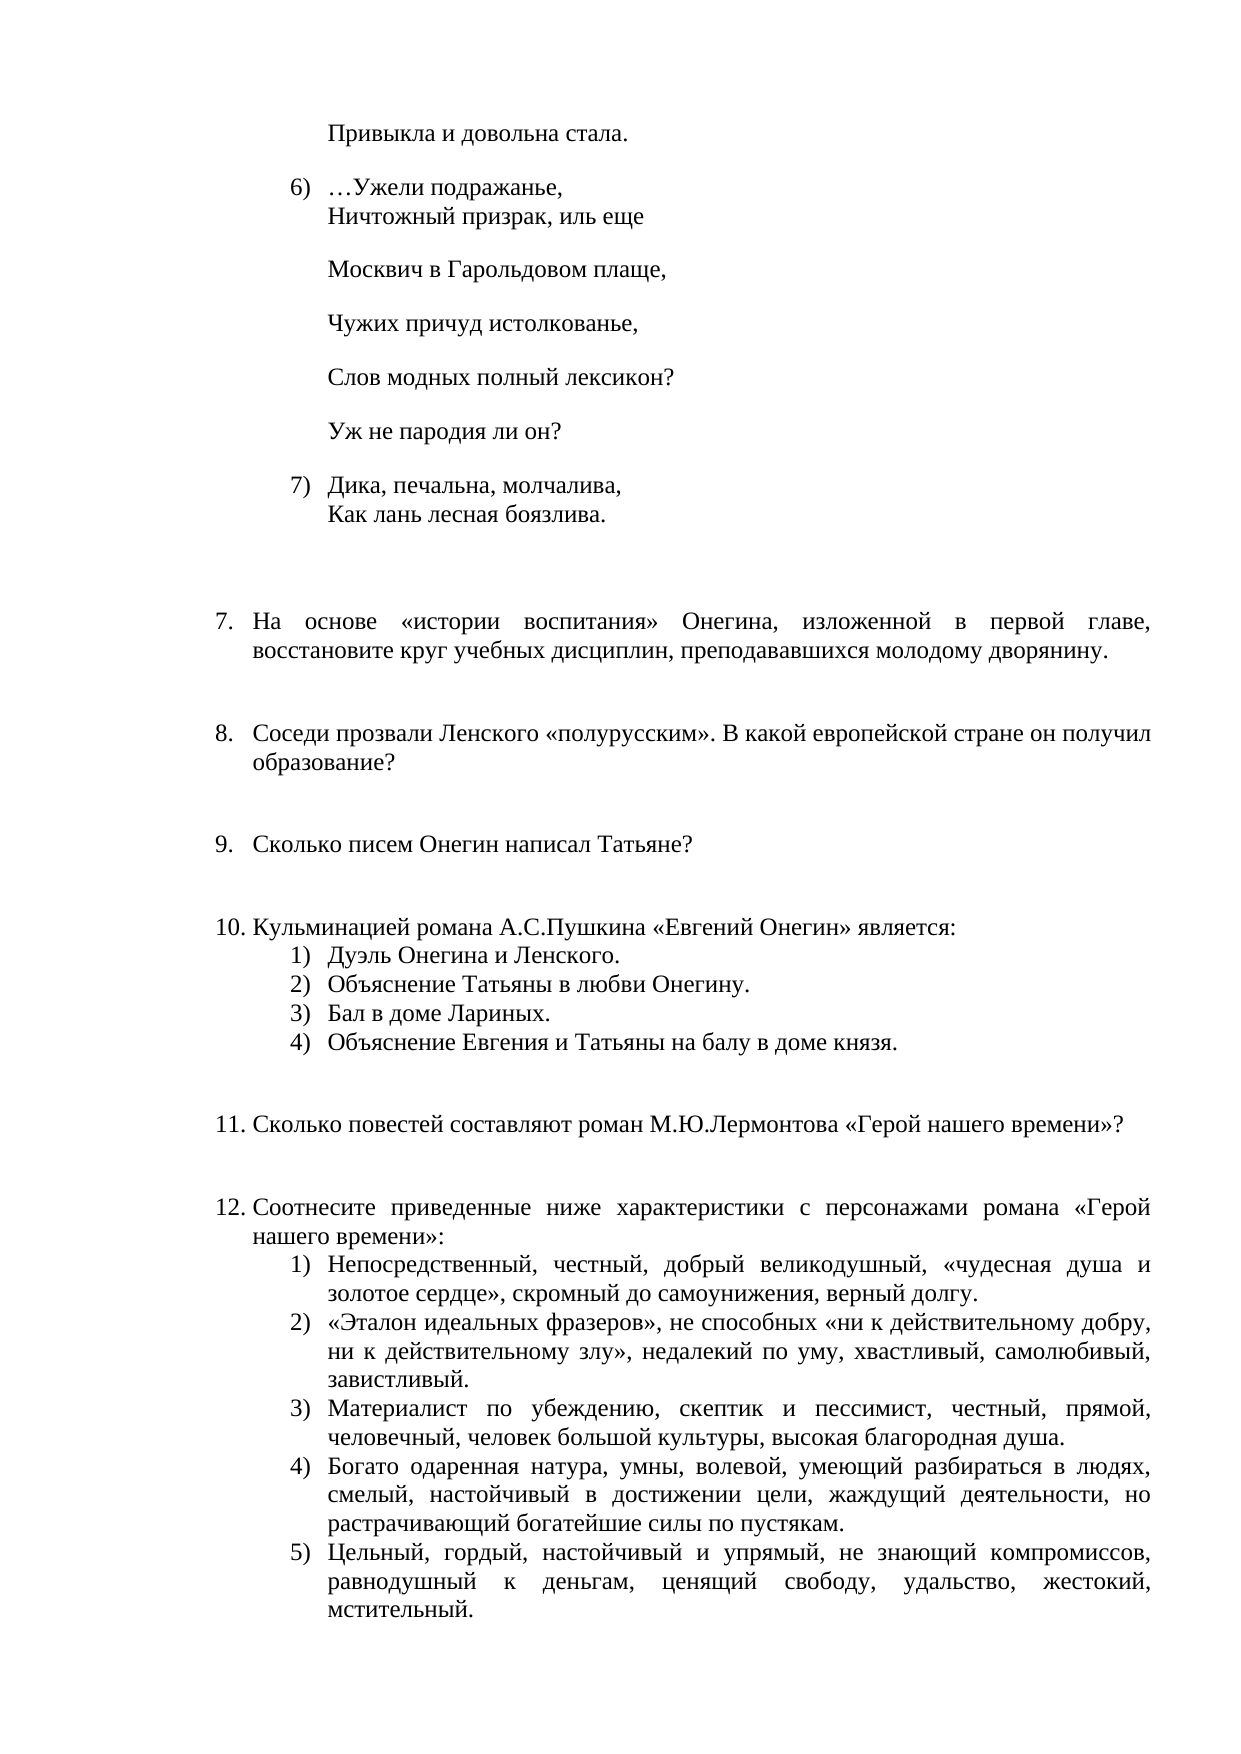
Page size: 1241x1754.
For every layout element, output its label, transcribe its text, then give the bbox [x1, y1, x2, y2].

list Сколько повестей составляют роман М.Ю.Лермонтова «Герой нашего времени»? [215, 1109, 1152, 1138]
list …Ужели подражанье, [290, 172, 1152, 201]
text Ничтожный призрак, иль еще [327, 201, 1152, 229]
list Дика, печальна, молчалива, [290, 470, 1152, 499]
list Бал в доме Лариных. [290, 998, 1152, 1027]
text Уж не пародия ли он? [327, 416, 1152, 445]
text Привыкла и довольна стала. [327, 118, 1152, 147]
list Цельный, гордый, настойчивый и упрямый, не знающий компромиссов, равнодушный к деньгам, ценящий свободу, удальство, жестокий, мстительный. [290, 1537, 1152, 1623]
list Богато одаренная натура, умны, волевой, умеющий разбираться в людях, смелый, настойчивый в достижении цели, жаждущий деятельности, но растрачивающий богатейшие силы по пустякам. [290, 1451, 1152, 1537]
list Соседи прозвали Ленского «полурусским». В какой европейской стране он получил образование? [215, 718, 1152, 775]
list Материалист по убеждению, скептик и пессимист, честный, прямой, человечный, человек большой культуры, высокая благородная душа. [290, 1393, 1152, 1451]
list Объяснение Евгения и Татьяны на балу в доме князя. [290, 1027, 1152, 1056]
list Дуэль Онегина и Ленского. [290, 941, 1152, 969]
text Слов модных полный лексикон? [327, 362, 1152, 391]
text Москвич в Гарольдовом плаще, [327, 254, 1152, 283]
list Соотнесите приведенные ниже характеристики с персонажами романа «Герой нашего времени»: [215, 1192, 1152, 1249]
text Чужих причуд истолкованье, [327, 308, 1152, 337]
text Как лань лесная боязлива. [327, 499, 1152, 527]
list Сколько писем Онегин написал Татьяне? [215, 829, 1152, 858]
list Объяснение Татьяны в любви Онегину. [290, 969, 1152, 998]
list «Эталон идеальных фразеров», не способных «ни к действительному добру, ни к действительному злу», недалекий по уму, хвастливый, самолюбивый, завистливый. [290, 1307, 1152, 1393]
list Непосредственный, честный, добрый великодушный, «чудесная душа и золотое сердце», скромный до самоунижения, верный долгу. [290, 1249, 1152, 1307]
list Кульминацией романа А.С.Пушкина «Евгений Онегин» является: [215, 912, 1152, 941]
list На основе «истории воспитания» Онегина, изложенной в первой главе, восстановите круг учебных дисциплин, преподававшихся молодому дворянину. [215, 606, 1152, 664]
